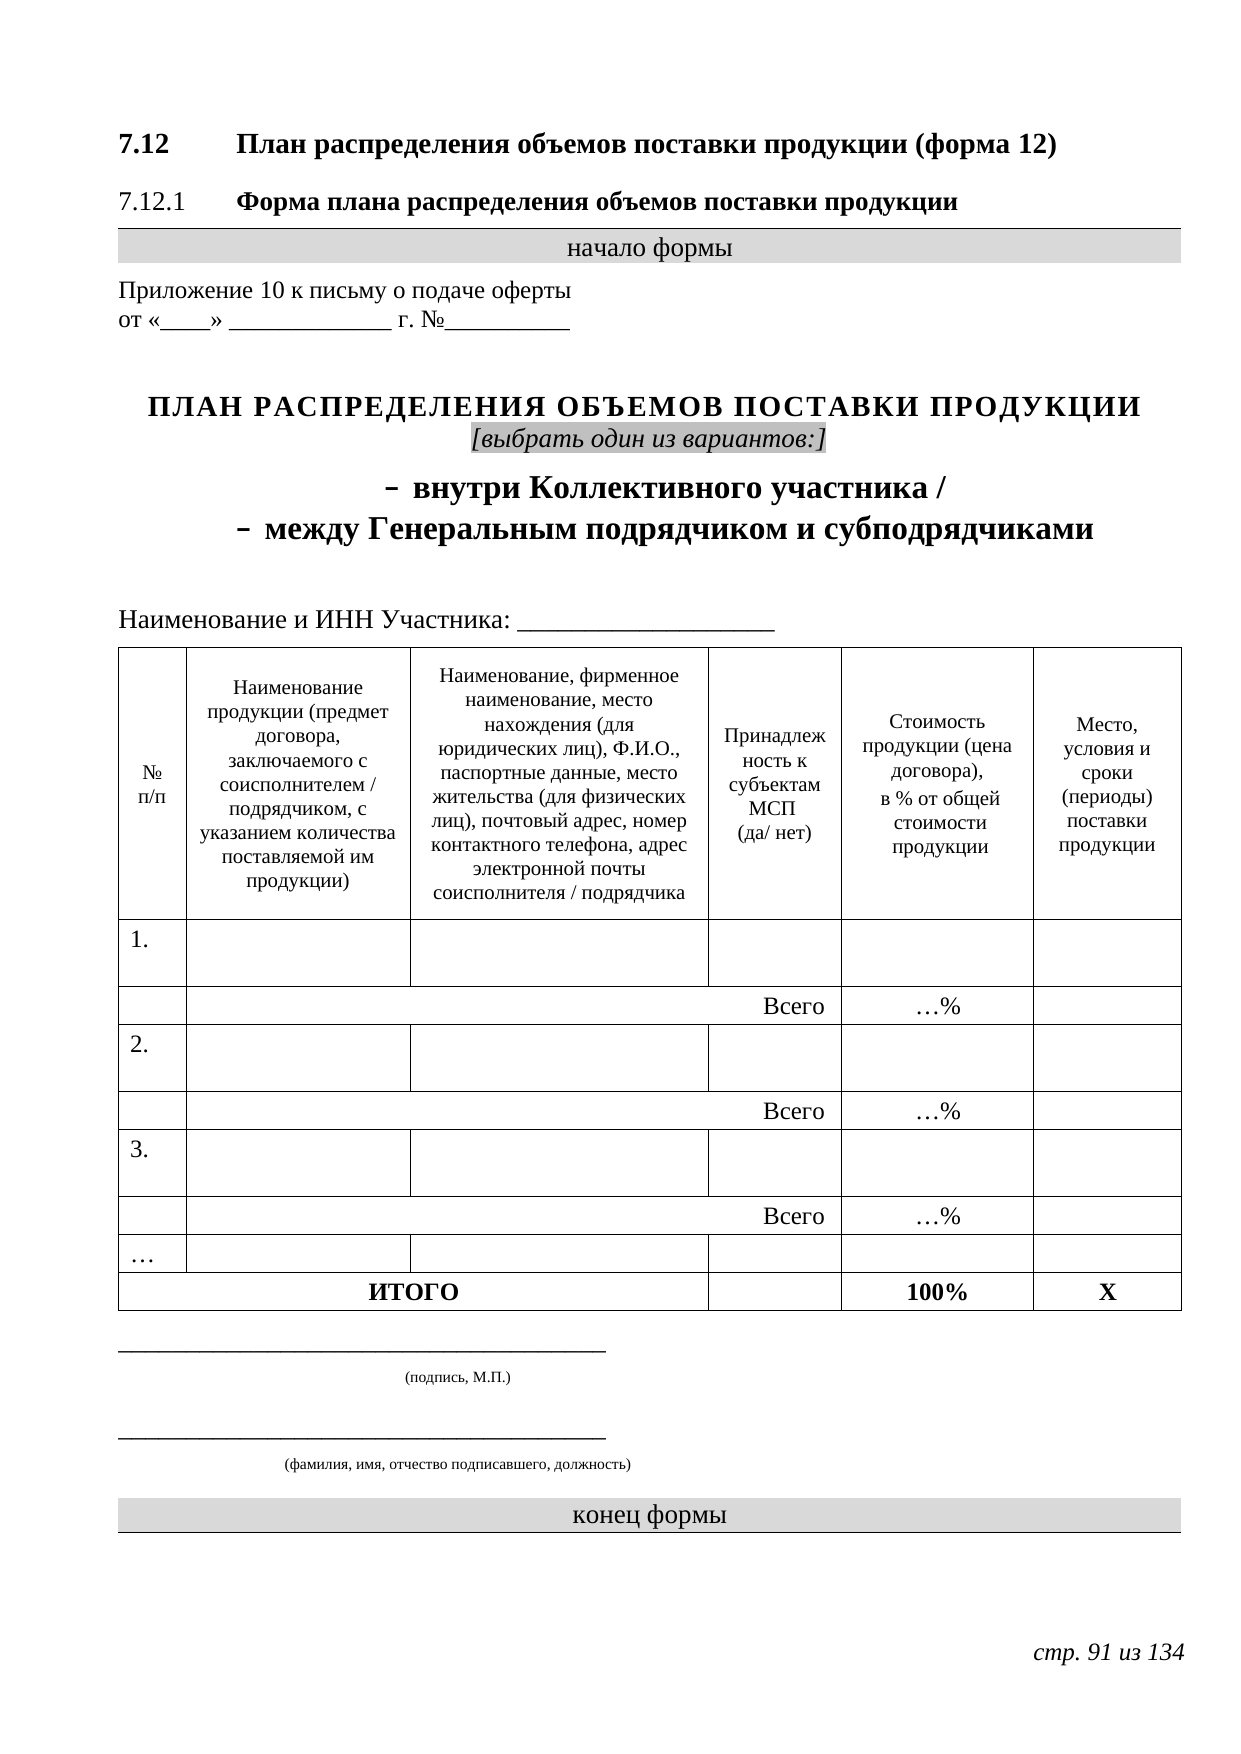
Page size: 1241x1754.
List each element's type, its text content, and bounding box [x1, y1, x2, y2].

table_cell [709, 920, 841, 986]
text ____________________________________ [118, 1411, 1181, 1442]
table_cell 100% [842, 1273, 1033, 1310]
table_cell [119, 1197, 186, 1234]
table_cell [187, 1130, 410, 1196]
text (подпись, М.П.) [118, 1367, 797, 1399]
table_cell ИТОГО [119, 1273, 708, 1310]
table_cell [187, 1025, 410, 1091]
table_cell [1034, 1130, 1181, 1196]
text Форма плана распределения объемов поставки продукции [118, 185, 1181, 216]
list между Генеральным подрядчиком и субподрядчиками [148, 507, 1181, 547]
table_cell [187, 920, 410, 986]
table_cell [709, 1130, 841, 1196]
table_cell [709, 1273, 841, 1310]
table_cell [119, 1092, 186, 1129]
table_header Стоимость продукции (цена договора), в % от общей стоимости продукции [842, 648, 1033, 919]
table_cell [119, 1025, 186, 1091]
table_cell Х [1034, 1273, 1181, 1310]
table_cell [1034, 1025, 1181, 1091]
table_cell [119, 1130, 186, 1196]
table_header Место, условия и сроки (периоды) поставки продукции [1034, 648, 1181, 919]
table_cell …% [842, 987, 1033, 1024]
table_cell [187, 1235, 410, 1272]
table_cell [411, 1025, 708, 1091]
text конец формы [118, 1498, 1181, 1532]
table_cell [1034, 920, 1181, 986]
text начало формы [118, 229, 1181, 263]
table_header Наименование продукции (предмет договора, заключаемого с соисполнителем / подрядчиком, с указанием количества поставляемой им продукции) [187, 648, 410, 919]
table_header Принадлежность к субъектам МСП (да/ нет) [709, 648, 841, 919]
table_cell Всего [187, 987, 841, 1024]
table_cell [842, 1235, 1033, 1272]
table_cell …% [842, 1197, 1033, 1234]
table_cell …% [842, 1092, 1033, 1129]
table_header Наименование, фирменное наименование, место нахождения (для юридических лиц), Ф.И.О., паспортные данные, место жительства (для физических лиц), почтовый адрес, номер контактного телефона, адрес электронной почты соисполнителя / подрядчика [411, 648, 708, 919]
list внутри Коллективного участника / [148, 466, 1181, 507]
table_cell [411, 920, 708, 986]
table_cell [842, 920, 1033, 986]
table_cell [1034, 987, 1181, 1024]
table_cell [1034, 1092, 1181, 1129]
subtitle План распределения объемов поставки продукции (форма 12) [118, 126, 1181, 160]
text План распределения объемов поставки продукции [выбрать один из вариантов:] [118, 389, 1181, 453]
text ____________________________________ [118, 1324, 1181, 1355]
text Приложение 10 к письму о подаче оферты от «____» _____________ г. №__________ [118, 275, 1181, 333]
text (фамилия, имя, отчество подписавшего, должность) [118, 1455, 797, 1486]
table_cell [411, 1235, 708, 1272]
table_header № п/п [119, 648, 186, 919]
table_cell [842, 1025, 1033, 1091]
table_cell [709, 1025, 841, 1091]
table_cell [842, 1130, 1033, 1196]
table_cell Всего [187, 1197, 841, 1234]
text Наименование и ИНН Участника: ___________________ [118, 603, 1181, 635]
table_cell Всего [187, 1092, 841, 1129]
table_cell [119, 987, 186, 1024]
table_cell [119, 920, 186, 986]
table_cell [411, 1130, 708, 1196]
table_cell [1034, 1235, 1181, 1272]
table_cell [1034, 1197, 1181, 1234]
table_cell … [119, 1235, 186, 1272]
table_cell [709, 1235, 841, 1272]
